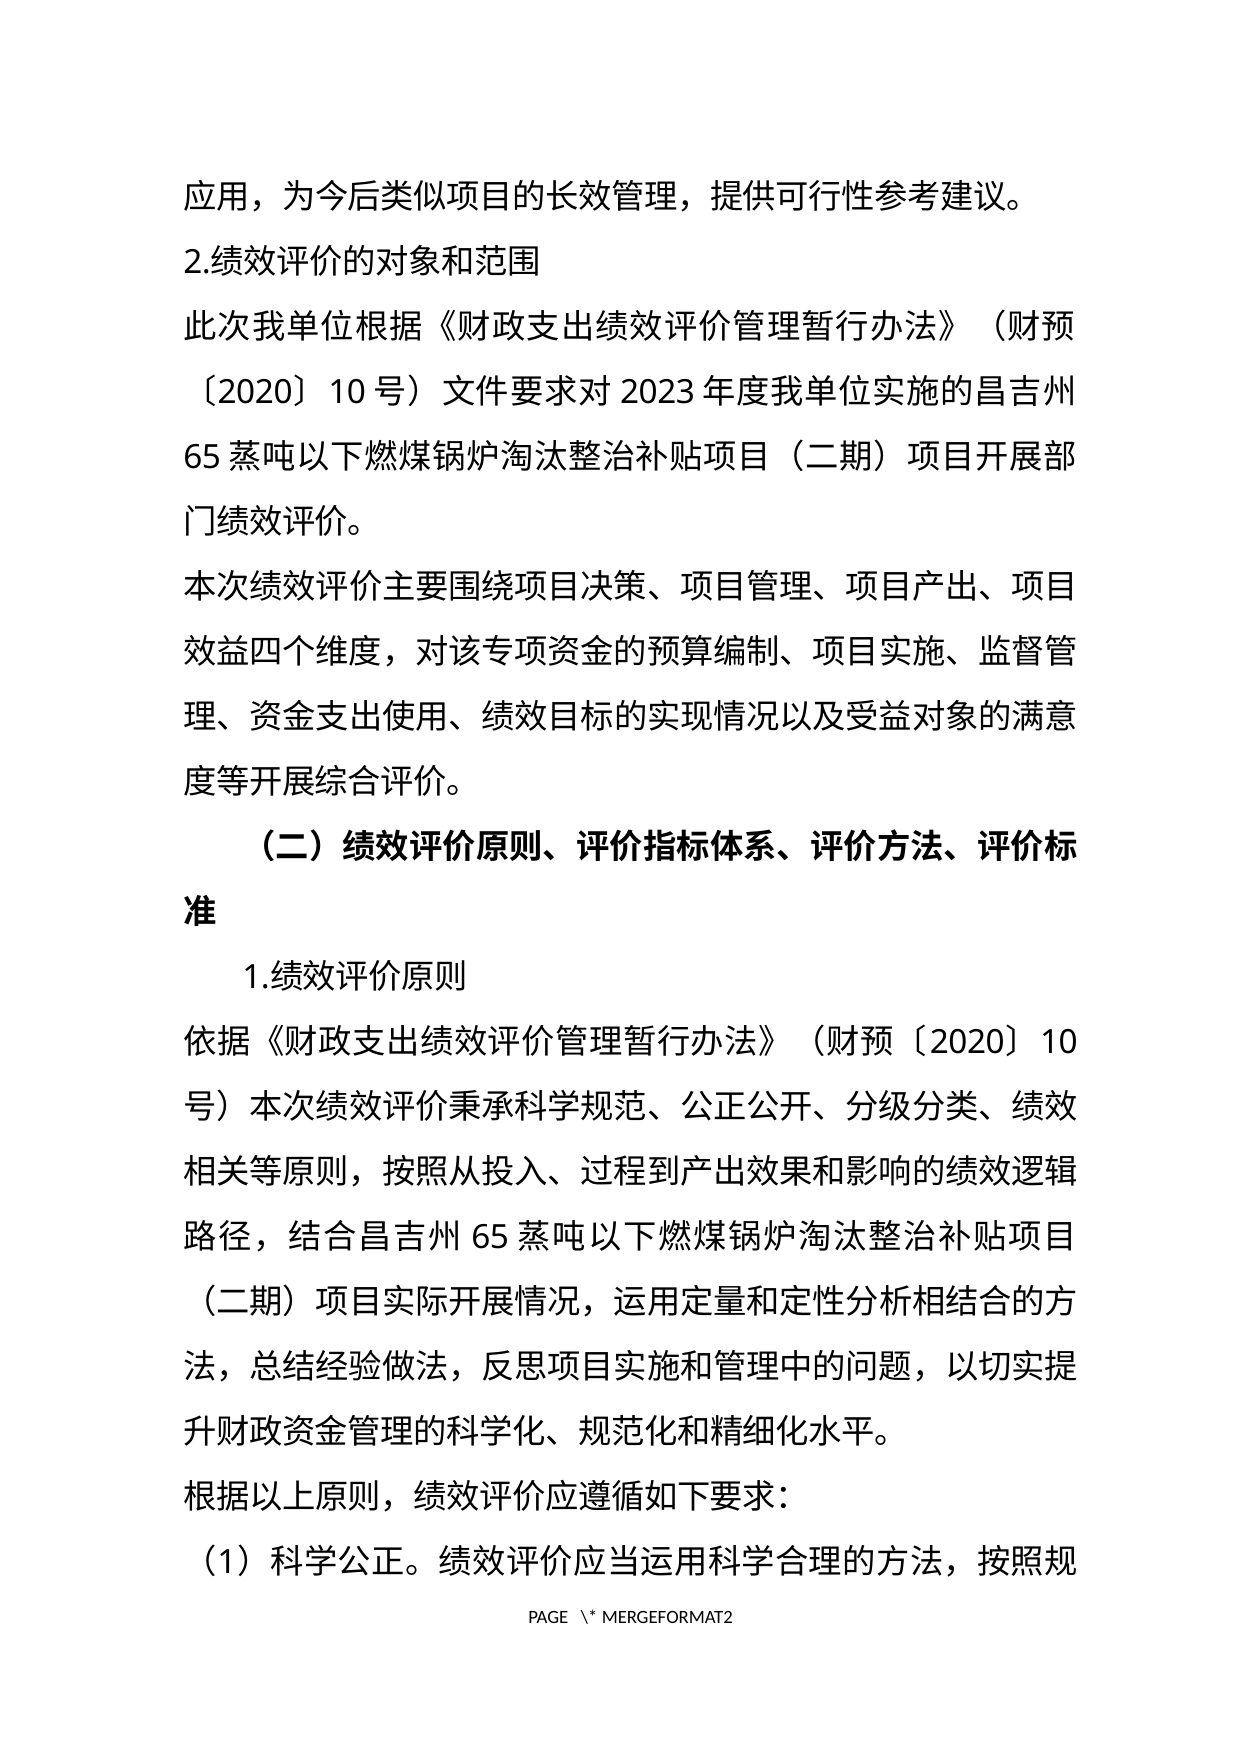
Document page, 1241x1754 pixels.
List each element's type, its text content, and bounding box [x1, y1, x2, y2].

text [183, 942, 1078, 1592]
text （二）绩效评价原则、评价指标体系、评价方法、评价标准 [183, 812, 1078, 942]
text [183, 162, 1078, 812]
